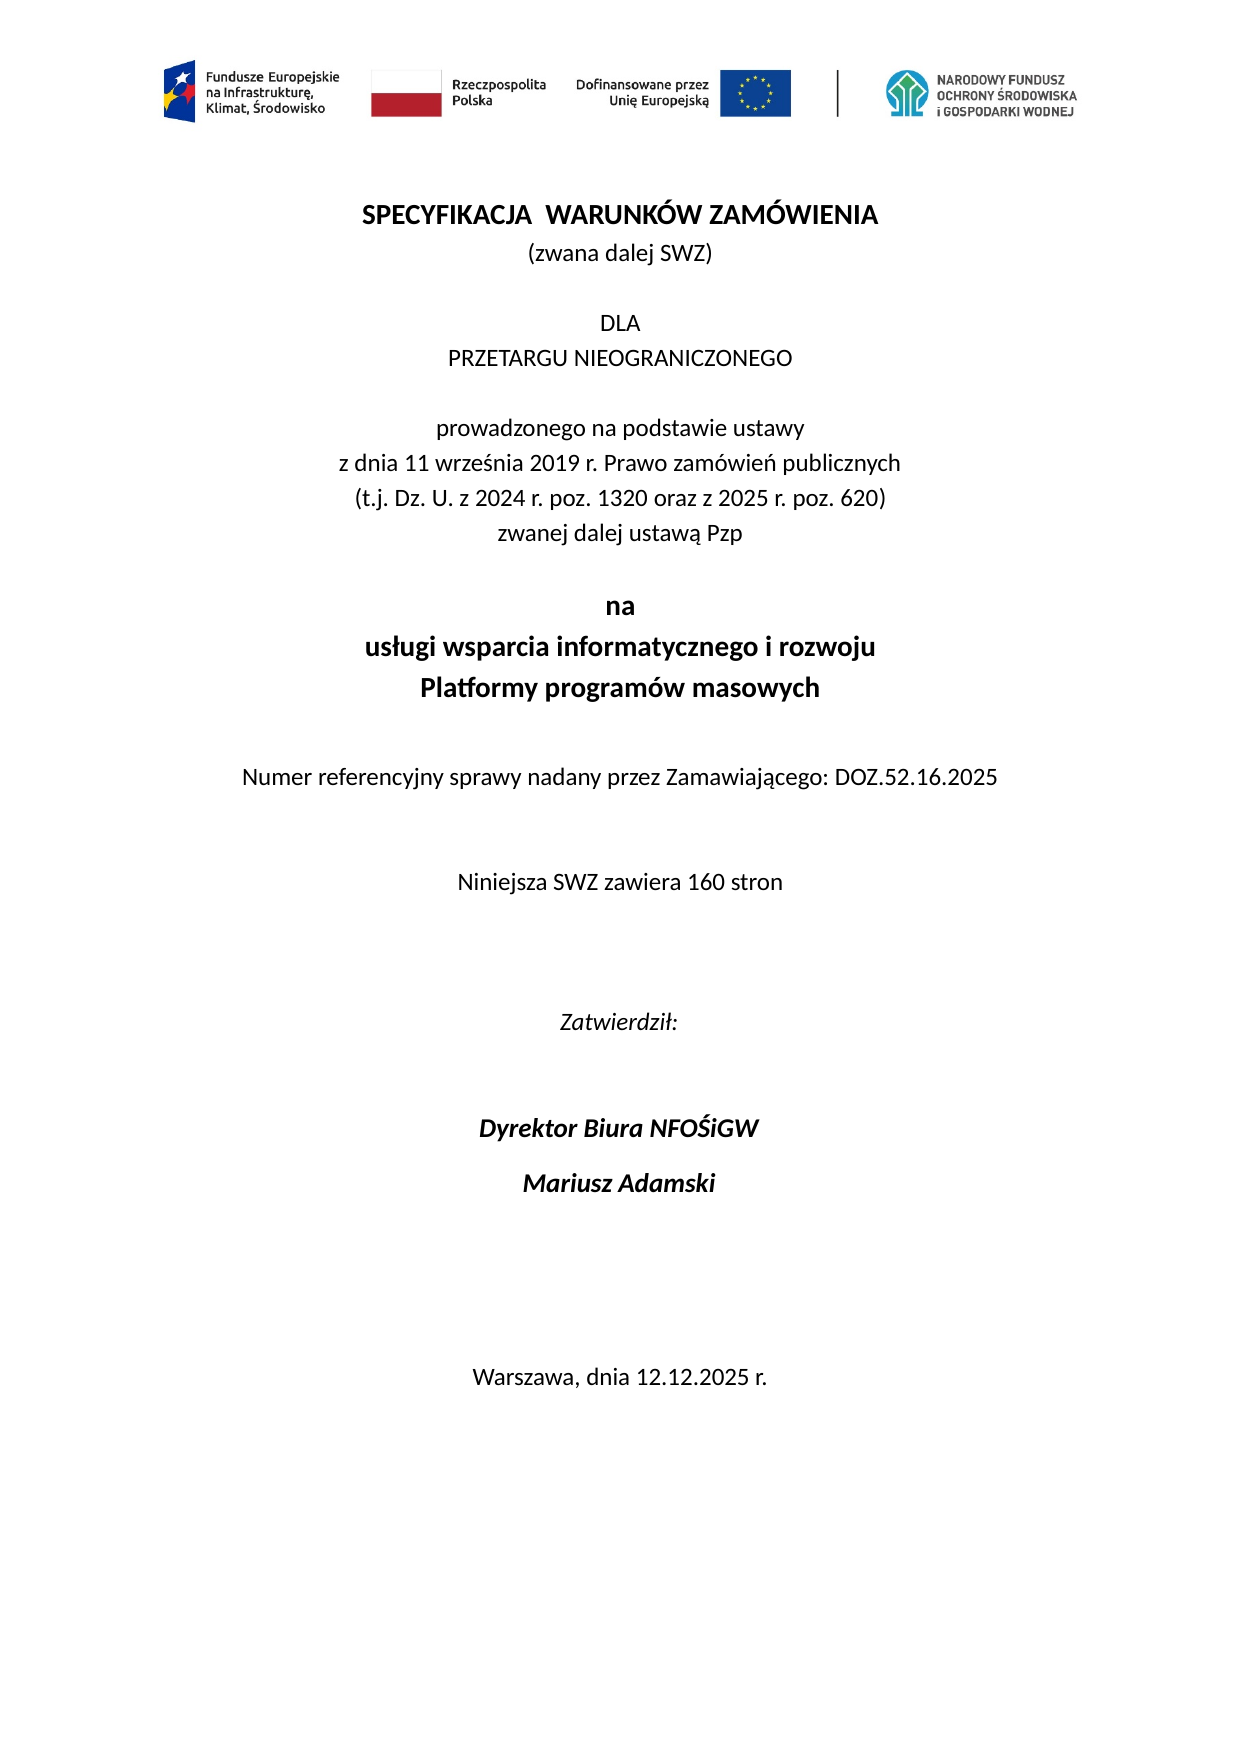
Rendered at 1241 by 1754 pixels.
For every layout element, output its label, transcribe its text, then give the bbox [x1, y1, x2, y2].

text zwanej dalej ustawą Pzp [148, 517, 1093, 548]
text Dyrektor Biura NFOŚiGW [148, 1112, 1093, 1144]
text PRZETARGU NIEOGRANICZONEGO [148, 342, 1093, 373]
text prowadzonego na podstawie ustawy [148, 412, 1093, 443]
text Numer referencyjny sprawy nadany przez Zamawiającego: DOZ.52.16.2025 [148, 762, 1093, 792]
text z dnia 11 września 2019 r. Prawo zamówień publicznych [148, 447, 1093, 478]
text Niniejsza SWZ zawiera 160 stron [148, 867, 1093, 897]
text (zwana dalej SWZ) [148, 237, 1093, 268]
subtitle Platformy programów masowych [148, 669, 1093, 704]
text Zatwierdził: [148, 1007, 1093, 1037]
text Warszawa, dnia 12.12.2025 r. [148, 1361, 1093, 1391]
text Mariusz Adamski [148, 1166, 1093, 1199]
text (t.j. Dz. U. z 2024 r. poz. 1320 oraz z 2025 r. poz. 620) [148, 482, 1093, 513]
picture [147, 44, 1093, 138]
text SPECYFIKACJA WARUNKÓW ZAMÓWIENIA [148, 196, 1093, 232]
text DLA [148, 307, 1093, 338]
subtitle usługi wsparcia informatycznego i rozwoju [148, 628, 1093, 664]
text na [148, 587, 1093, 623]
